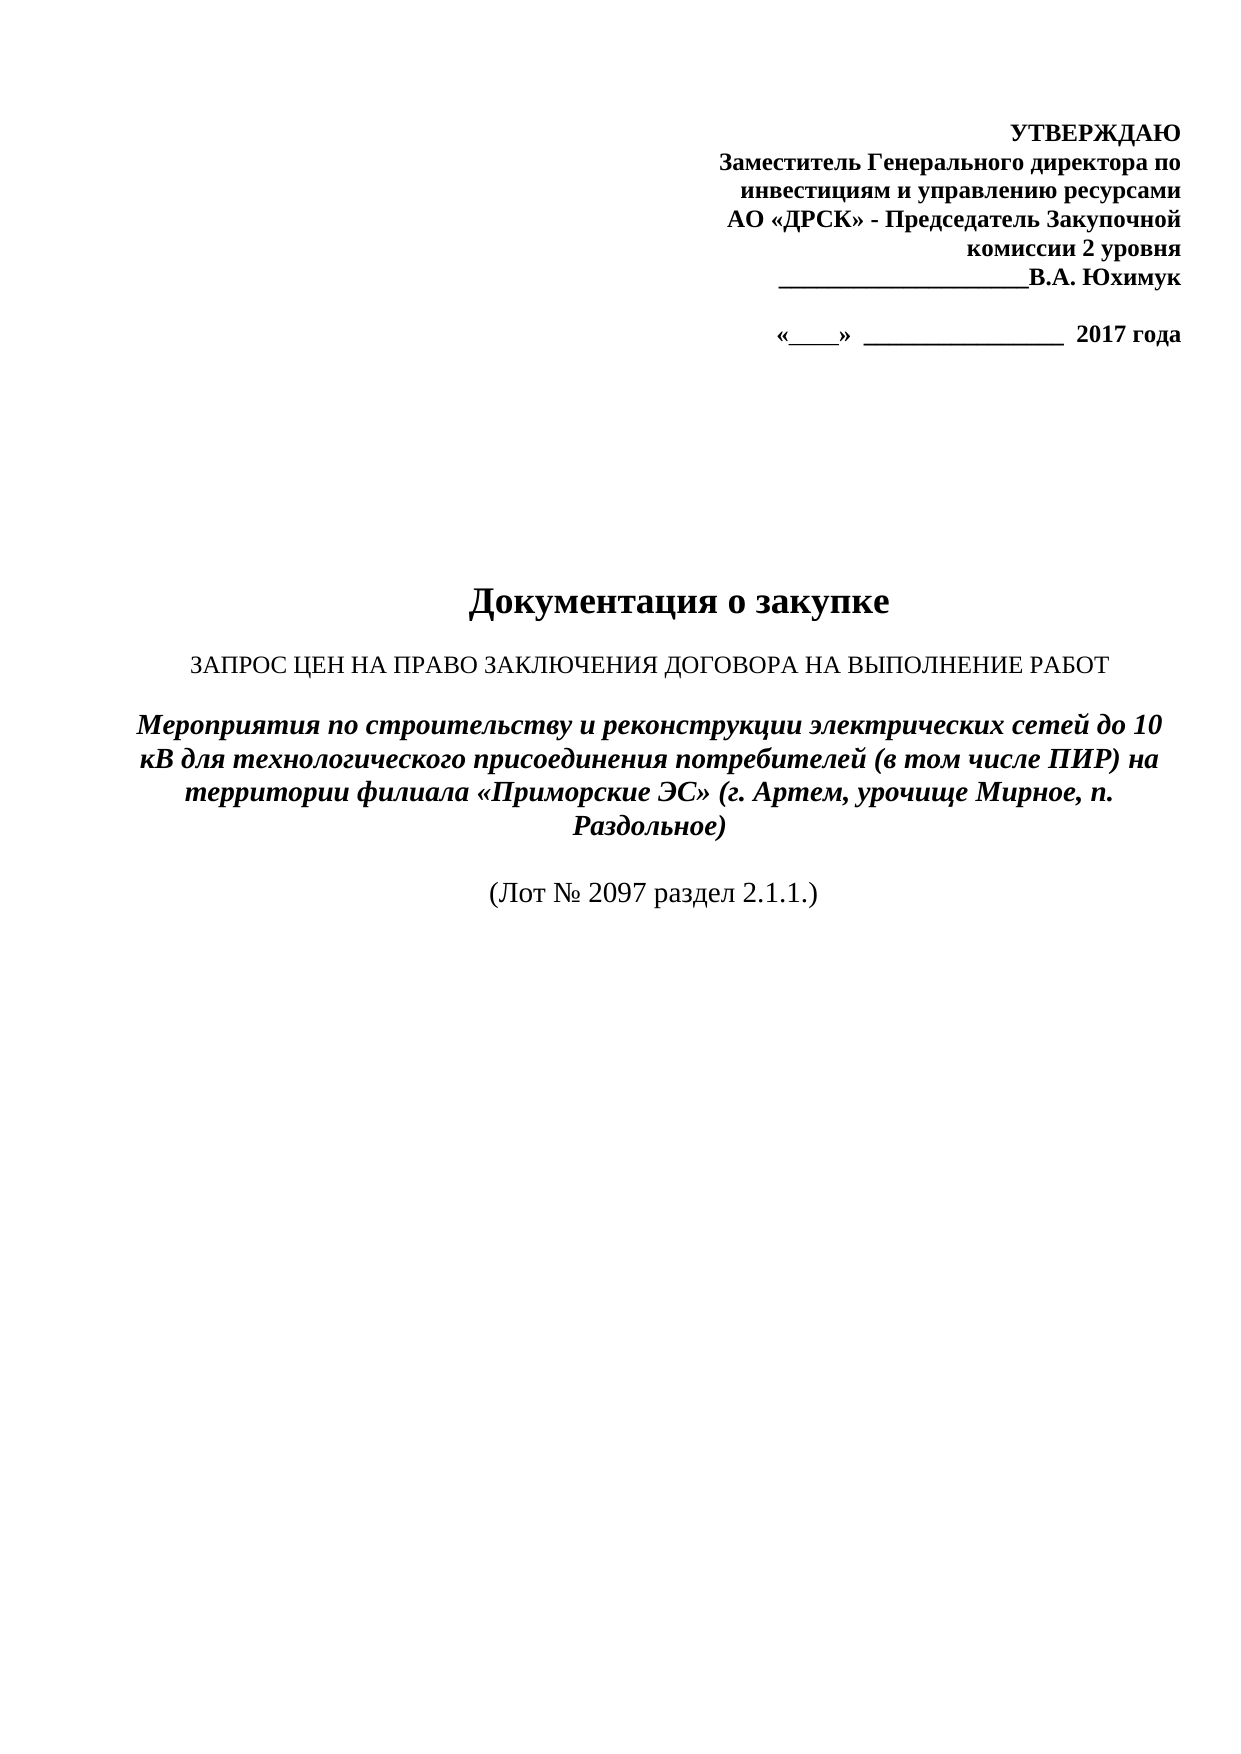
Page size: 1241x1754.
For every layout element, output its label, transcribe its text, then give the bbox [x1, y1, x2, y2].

text Документация о закупке [118, 578, 1181, 621]
text АО «ДРСК» - Председатель Закупочной комиссии 2 уровня [478, 204, 1181, 262]
text ____________________В.А. Юхимук [664, 262, 1181, 291]
text (Лот № 2097 раздел 2.1.1.) [118, 875, 1181, 909]
text ЗАПРОС ЦЕН НА ПРАВО ЗАКЛЮЧЕНИЯ ДОГОВОРА НА ВЫПОЛНЕНИЕ РАБОТ [118, 650, 1181, 679]
text Мероприятия по строительству и реконструкции электрических сетей до 10 кВ для технологического присоединения потребителей (в том числе ПИР) на территории филиала «Приморские ЭС» (г. Артем, урочище Мирное, п. Раздольное) [118, 707, 1181, 842]
text «____» ________________ 2017 года [664, 319, 1181, 348]
text УТВЕРЖДАЮ [743, 118, 1181, 147]
text Заместитель Генерального директора по инвестициям и управлению ресурсами [478, 147, 1181, 204]
